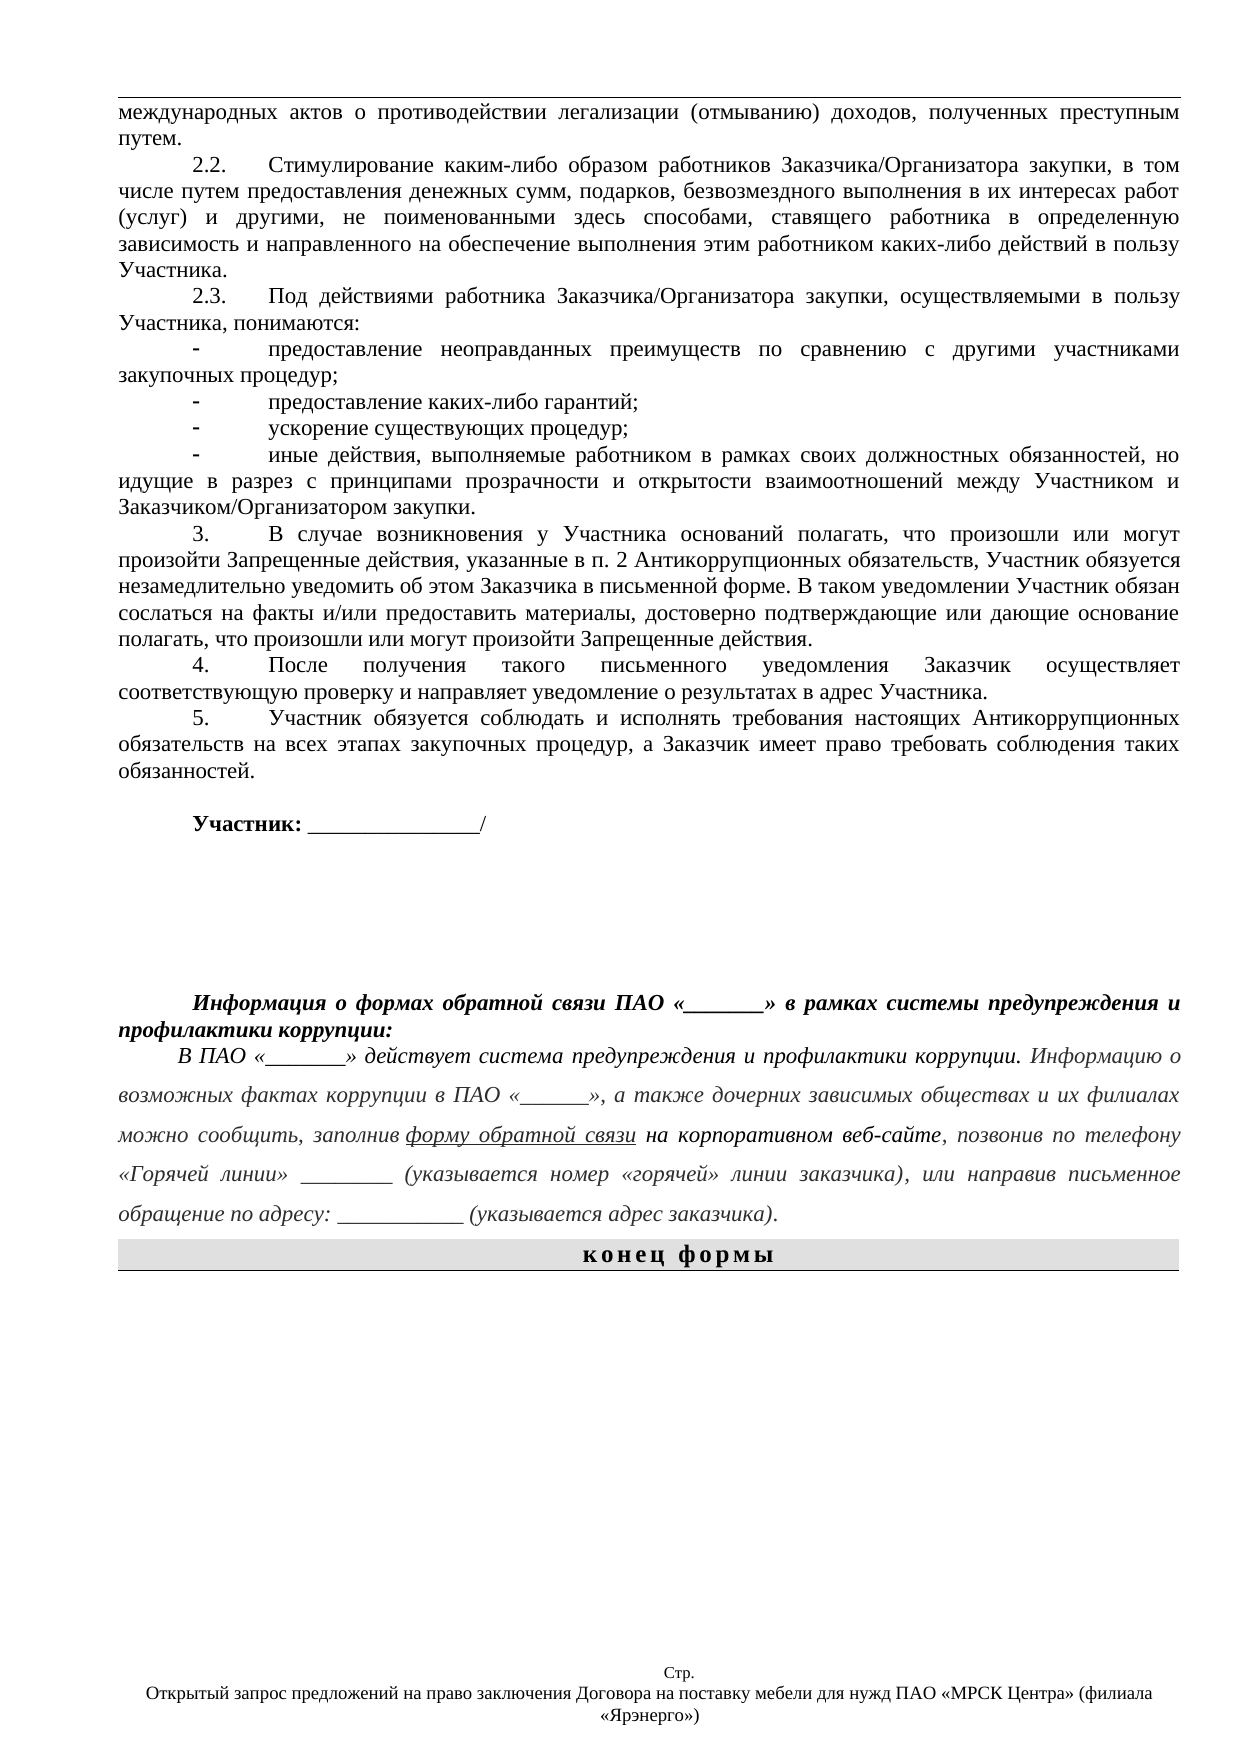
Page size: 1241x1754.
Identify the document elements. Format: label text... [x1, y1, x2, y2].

list предоставление каких-либо гарантий; [118, 388, 1181, 414]
list ускорение существующих процедур; [118, 414, 1181, 441]
list Cтимулирование каким-либо образом работников Заказчика/Организатора закупки, в том числе путем предоставления денежных сумм, подарков, безвозмездного выполнения в их интересах работ (услуг) и другими, не поименованными здесь способами, ставящего работника в определенную зависимость и направленного на обеспечение выполнения этим работником каких-либо действий в пользу Участника. [118, 151, 1181, 282]
list предоставление неоправданных преимуществ по сравнению с другими участниками закупочных процедур; [118, 335, 1181, 388]
list В случае возникновения у Участника оснований полагать, что произошли или могут произойти Запрещенные действия, указанные в п. 2 Антикоррупционных обязательств, Участник обязуется незамедлительно уведомить об этом Заказчика в письменной форме. В таком уведомлении Участник обязан сослаться на факты и/или предоставить материалы, достоверно подтверждающие или дающие основание полагать, что произошли или могут произойти Запрещенные действия. [118, 520, 1181, 651]
text В ПАО «_______» действует система предупреждения и профилактики коррупции. Информацию о возможных фактах коррупции в ПАО «______», а также дочерних зависимых обществах и их филиалах можно сообщить, заполнив форму обратной связи на корпоративном веб-сайте, позвонив по телефону «Горячей линии» ________ (указывается номер «горячей» линии заказчика), или направив письменное обращение по адресу: ___________ (указывается адрес заказчика). [118, 1108, 1181, 1160]
text Информация о формах обратной связи ПАО «_______» в рамках системы предупреждения и профилактики коррупции: [118, 989, 1181, 1042]
text В ПАО «_______» действует система предупреждения и профилактики коррупции. Информацию о возможных фактах коррупции в ПАО «______», а также дочерних зависимых обществах и их филиалах можно сообщить, заполнив форму обратной связи на корпоративном веб-сайте, позвонив по телефону «Горячей линии» ________ (указывается номер «горячей» линии заказчика), или направив письменное обращение по адресу: ___________ (указывается адрес заказчика). [118, 1187, 1181, 1226]
list Под действиями работника Заказчика/Организатора закупки, осуществляемыми в пользу Участника, понимаются: [118, 282, 1181, 335]
list иные действия, выполняемые работником в рамках своих должностных обязанностей, но идущие в разрез с принципами прозрачности и открытости взаимоотношений между Участником и Заказчиком/Организатором закупки. [118, 441, 1181, 520]
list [118, 98, 1181, 151]
list Участник обязуется соблюдать и исполнять требования настоящих Антикоррупционных обязательств на всех этапах закупочных процедур, а Заказчик имеет право требовать соблюдения таких обязанностей. [118, 704, 1181, 783]
list После получения такого письменного уведомления Заказчик осуществляет соответствующую проверку и направляет уведомление о результатах в адрес Участника. [118, 651, 1181, 704]
text В ПАО «_______» действует система предупреждения и профилактики коррупции. Информацию о возможных фактах коррупции в ПАО «______», а также дочерних зависимых обществах и их филиалах можно сообщить, заполнив форму обратной связи на корпоративном веб-сайте, позвонив по телефону «Горячей линии» ________ (указывается номер «горячей» линии заказчика), или направив письменное обращение по адресу: ___________ (указывается адрес заказчика). [118, 1042, 1181, 1081]
text Участник: _______________/ [118, 809, 1181, 836]
text конец формы [118, 1239, 1179, 1270]
